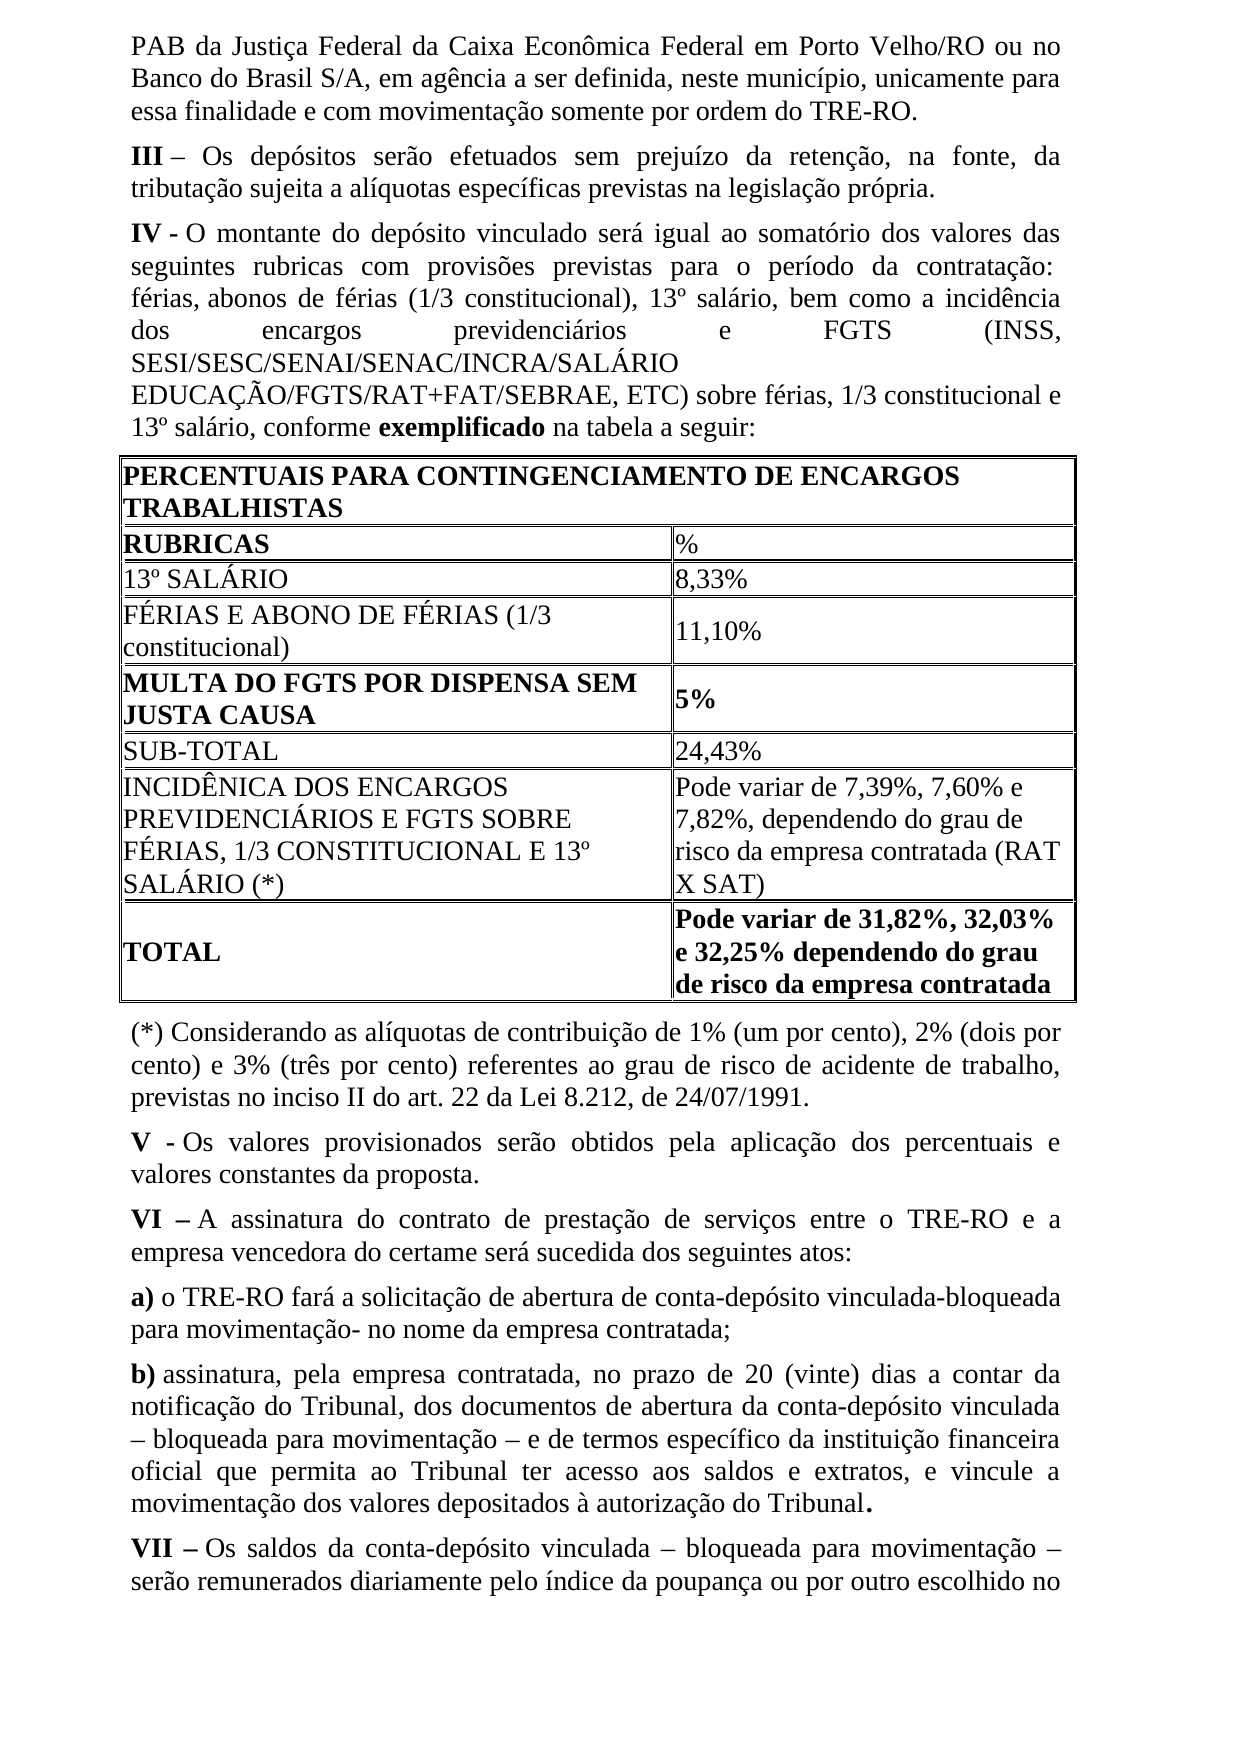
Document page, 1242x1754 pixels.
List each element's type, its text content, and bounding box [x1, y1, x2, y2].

table_cell 11,10% [673, 595, 1076, 663]
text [131, 29, 1062, 126]
table_cell % [674, 524, 1075, 559]
table_cell 8,33% [674, 559, 1075, 595]
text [131, 1531, 1062, 1596]
text a) o TRE-RO fará a solicitação de abertura de conta-depósito vinculada-bloqueada para movimentação- no nome da empresa contratada; [131, 1279, 1062, 1344]
text b) assinatura, pela empresa contratada, no prazo de 20 (vinte) dias a contar da notificação do Tribunal, dos documentos de abertura da conta-depósito vinculada – bloqueada para movimentação – e de termos específico da instituição financeira oficial que permita ao Tribunal ter acesso aos saldos e extratos, e vincule a movimentação dos valores depositados à autorização do Tribunal. [131, 1357, 1062, 1519]
table_cell MULTA DO FGTS POR DISPENSA SEM JUSTA CAUSA [120, 663, 673, 731]
text III – Os depósitos serão efetuados sem prejuízo da retenção, na fonte, da tributação sujeita a alíquotas específicas previstas na legislação própria. [131, 139, 1062, 204]
table_cell FÉRIAS E ABONO DE FÉRIAS (1/3 constitucional) [120, 595, 673, 663]
text V - Os valores provisionados serão obtidos pela aplicação dos percentuais e valores constantes da proposta. [131, 1125, 1062, 1190]
table_cell SUB-TOTAL [120, 731, 673, 766]
text IV - O montante do depósito vinculado será igual ao somatório dos valores das seguintes rubricas com provisões previstas para o período da contratação: férias, abonos de férias (1/3 constitucional), 13º salário, bem como a incidência dos encargos previdenciários e FGTS (INSS, SESI/SESC/SENAI/SENAC/INCRA/SALÁRIO EDUCAÇÃO/FGTS/RAT+FAT/SEBRAE, ETC) sobre férias, 1/3 constitucional e 13º salário, conforme exemplificado na tabela a seguir: [131, 216, 1062, 443]
table_cell 13º SALÁRIO [122, 559, 671, 595]
table_cell 5% [673, 663, 1076, 731]
table_cell 24,43% [673, 731, 1076, 766]
table_cell Pode variar de 31,82%, 32,03% e 32,25% dependendo do grau de risco da empresa contratada [673, 899, 1075, 999]
text (*) Considerando as alíquotas de contribuição de 1% (um por cento), 2% (dois por cento) e 3% (três por cento) referentes ao grau de risco de acidente de trabalho, previstas no inciso II do art. 22 da Lei 8.212, de 24/07/1991. [131, 1015, 1062, 1112]
table_header PERCENTUAIS PARA CONTINGENCIAMENTO DE ENCARGOS TRABALHISTAS [122, 459, 1074, 523]
table_cell TOTAL [122, 899, 673, 999]
table_cell RUBRICAS [122, 524, 671, 559]
text VI – A assinatura do contrato de prestação de serviços entre o TRE-RO e a empresa vencedora do certame será sucedida dos seguintes atos: [131, 1202, 1062, 1267]
table_cell Pode variar de 7,39%, 7,60% e 7,82%, dependendo do grau de risco da empresa contratada (RAT X SAT) [674, 766, 1075, 899]
table_cell INCIDÊNICA DOS ENCARGOS PREVIDENCIÁRIOS E FGTS SOBRE FÉRIAS, 1/3 CONSTITUCIONAL E 13º SALÁRIO (*) [122, 766, 671, 899]
